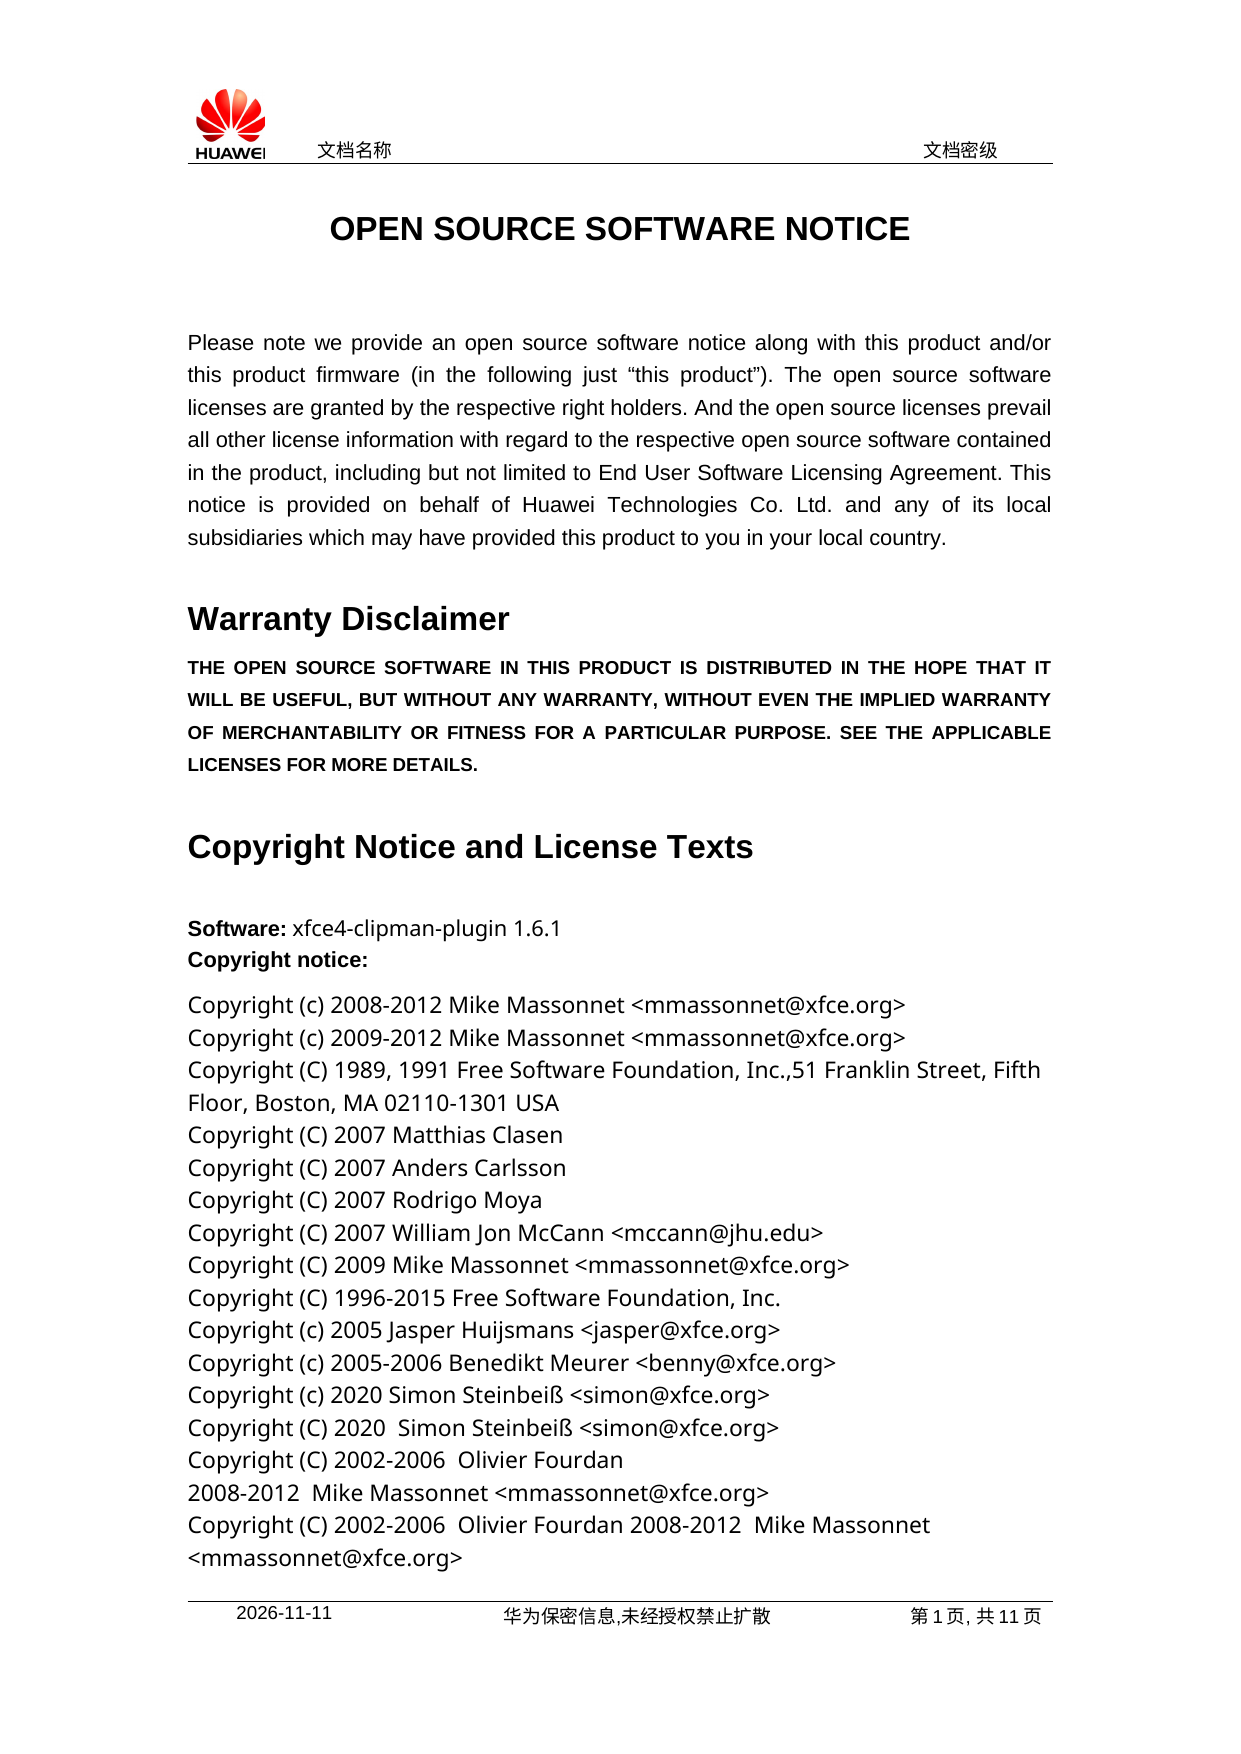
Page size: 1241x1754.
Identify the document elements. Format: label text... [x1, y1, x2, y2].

text Please note we provide an open source software notice along with this product and/or this product firmware (in the following just “this product”). The open source software licenses are granted by the respective right holders. And the open source licenses prevail all other license information with regard to the respective open source software contained in the product, including but not limited to End User Software Licensing Agreement. This notice is provided on behalf of Huawei Technologies Co. Ltd. and any of its local subsidiaries which may have provided this product to you in your local country. [187, 326, 1053, 554]
text Copyright notice: [187, 944, 1053, 976]
text Copyright (C) 2002-2006 Olivier Fourdan [187, 1444, 1053, 1476]
text Copyright (C) 2007 Rodrigo Moya [187, 1184, 1053, 1216]
text Copyright (C) 2007 William Jon McCann <mccann@jhu.edu> [187, 1216, 1053, 1249]
text The open source software in this product is distributed in the hope that it will be useful, but WITHOUT ANY WARRANTY, without even the implied warranty of MERCHANTABILITY or FITNESS FOR A PARTICULAR PURPOSE. See the applicable licenses for more details. [187, 651, 1053, 781]
text Copyright (c) 2005 Jasper Huijsmans <jasper@xfce.org> [187, 1314, 1053, 1346]
text Copyright (C) 1989, 1991 Free Software Foundation, Inc.,51 Franklin Street, Fifth Floor, Boston, MA 02110-1301 USA [187, 1054, 1053, 1119]
text Copyright (C) 2007 Matthias Clasen [187, 1119, 1053, 1151]
text Copyright (c) 2020 Simon Steinbeiß <simon@xfce.org> [187, 1379, 1053, 1411]
text Copyright (C) 1996-2015 Free Software Foundation, Inc. [187, 1281, 1053, 1314]
text Copyright (c) 2005-2006 Benedikt Meurer <benny@xfce.org> [187, 1346, 1053, 1379]
text OPEN SOURCE SOFTWARE NOTICE [187, 196, 1053, 261]
text Copyright (c) 2008-2012 Mike Massonnet <mmassonnet@xfce.org> [187, 989, 1053, 1021]
text Copyright (C) 2020 Simon Steinbeiß <simon@xfce.org> [187, 1411, 1053, 1444]
text Warranty Disclaimer [187, 586, 1053, 651]
text Copyright Notice and License Texts [187, 814, 1053, 879]
text 2008-2012 Mike Massonnet <mmassonnet@xfce.org> [187, 1476, 1053, 1509]
picture [196, 89, 265, 159]
text Copyright (C) 2009 Mike Massonnet <mmassonnet@xfce.org> [187, 1249, 1053, 1281]
text Copyright (C) 2007 Anders Carlsson [187, 1151, 1053, 1184]
text Copyright (c) 2009-2012 Mike Massonnet <mmassonnet@xfce.org> [187, 1021, 1053, 1054]
text Copyright (C) 2002-2006 Olivier Fourdan 2008-2012 Mike Massonnet <mmassonnet@xfce.org> [187, 1509, 1053, 1574]
title Software: xfce4-clipman-plugin 1.6.1 [187, 911, 1053, 944]
